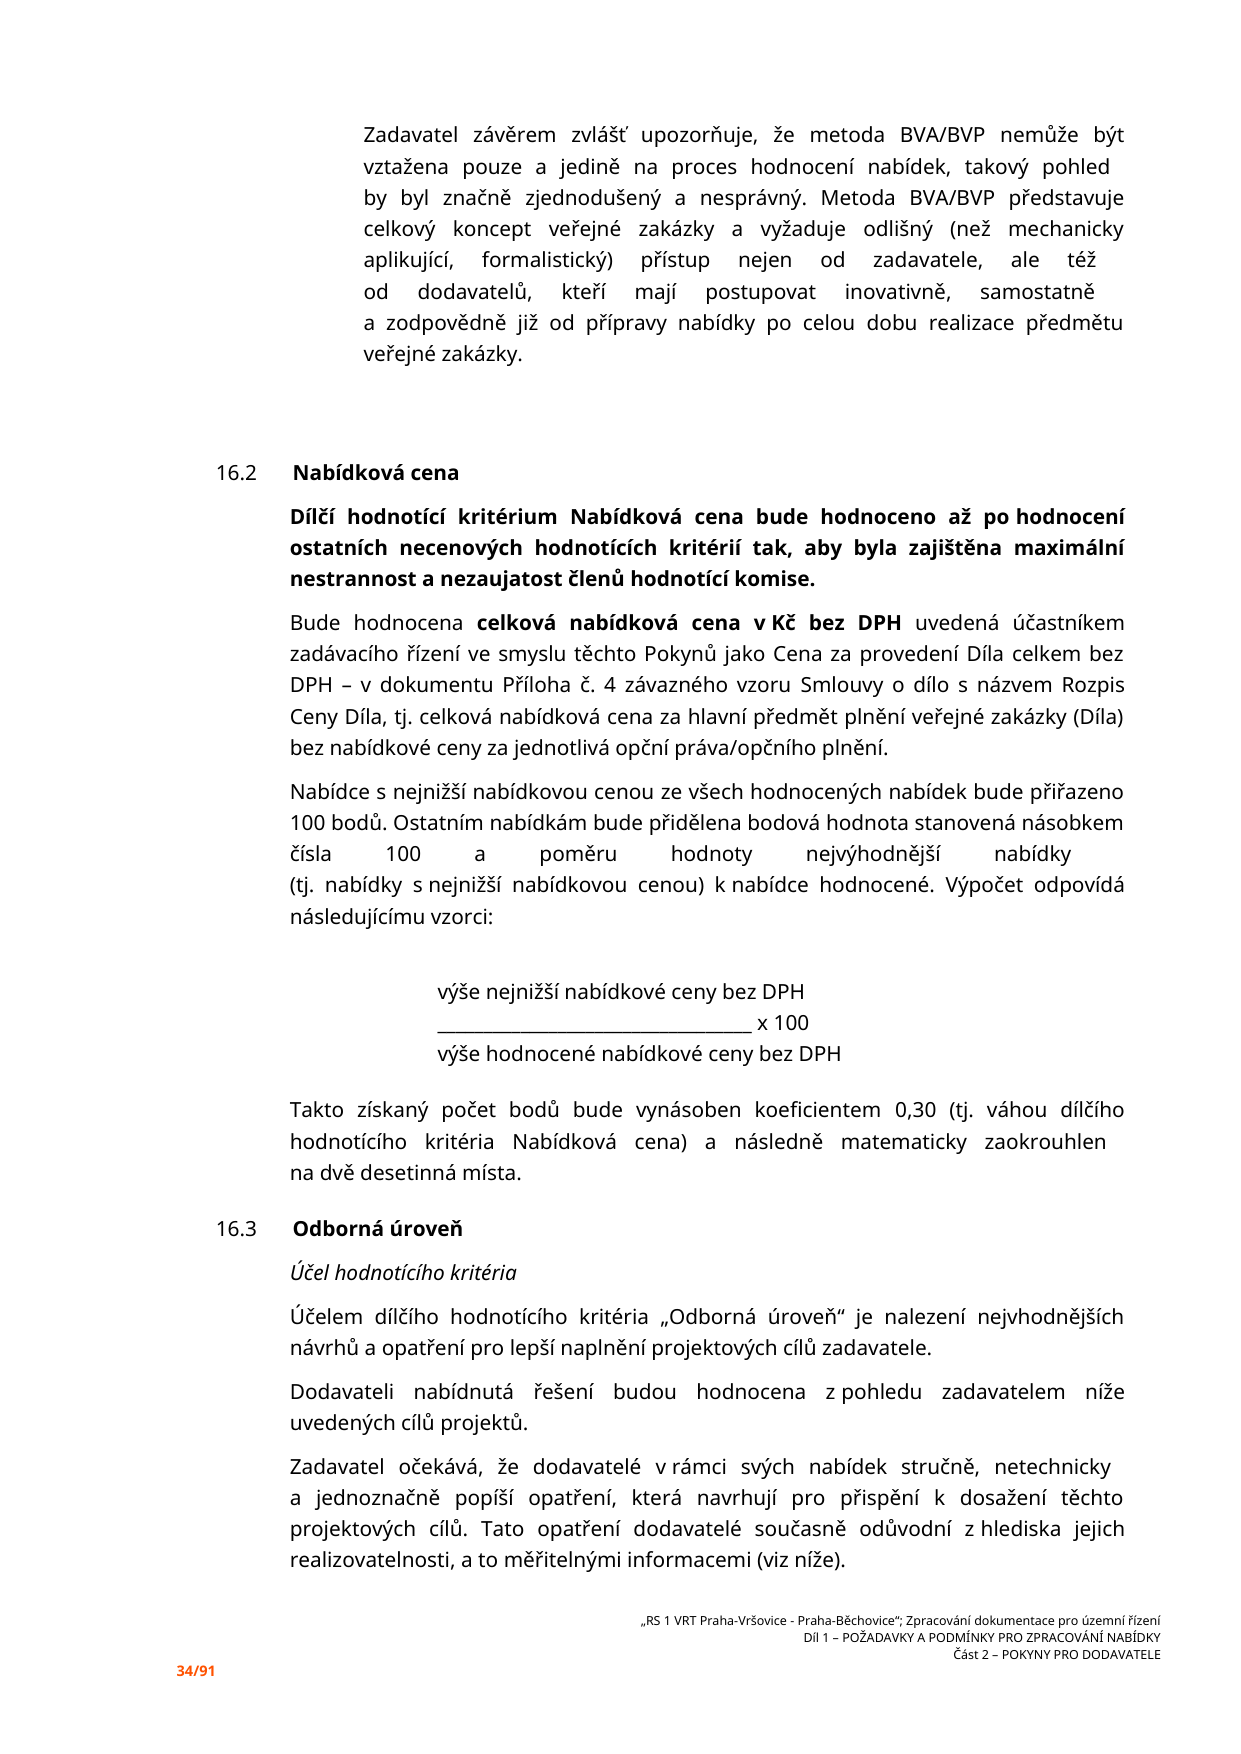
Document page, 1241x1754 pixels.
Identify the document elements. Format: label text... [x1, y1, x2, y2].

text Takto získaný počet bodů bude vynásoben koeficientem 0,30 (tj. váhou dílčího hodnotícího kritéria Nabídková cena) a následně matematicky zaokrouhlen na dvě desetinná místa. [289, 1096, 1125, 1187]
text Bude hodnocena celková nabídková cena v Kč bez DPH uvedená účastníkem zadávacího řízení ve smyslu těchto Pokynů jako Cena za provedení Díla celkem bez DPH – v dokumentu Příloha č. 4 závazného vzoru Smlouvy o dílo s názvem Rozpis Ceny Díla, tj. celková nabídková cena za hlavní předmět plnění veřejné zakázky (Díla) bez nabídkové ceny za jednotlivá opční práva/opčního plnění. [289, 608, 1125, 762]
text Dílčí hodnotící kritérium Nabídková cena bude hodnoceno až po hodnocení ostatních necenových hodnotících kritérií tak, aby byla zajištěna maximální nestrannost a nezaujatost členů hodnotící komise. [289, 502, 1125, 593]
text Zadavatel očekává, že dodavatelé v rámci svých nabídek stručně, netechnicky a jednoznačně popíší opatření, která navrhují pro přispění k dosažení těchto projektových cílů. Tato opatření dodavatelé současně odůvodní z hlediska jejich realizovatelnosti, a to měřitelnými informacemi (viz níže). [289, 1452, 1125, 1574]
text Odborná úroveň [216, 1214, 1125, 1243]
text Nabídce s nejnižší nabídkovou cenou ze všech hodnocených nabídek bude přiřazeno 100 bodů. Ostatním nabídkám bude přidělena bodová hodnota stanovená násobkem čísla 100 a poměru hodnoty nejvýhodnější nabídky (tj. nabídky s nejnižší nabídkovou cenou) k nabídce hodnocené. Výpočet odpovídá následujícímu vzorci: [289, 777, 1125, 930]
text Účelem dílčího hodnotícího kritéria „Odborná úroveň“ je nalezení nejvhodnějších návrhů a opatření pro lepší naplnění projektových cílů zadavatele. [289, 1302, 1125, 1362]
list __________________________________ x 100 [363, 1008, 1125, 1037]
list Zadavatel závěrem zvlášť upozorňuje, že metoda BVA/BVP nemůže být vztažena pouze a jedině na proces hodnocení nabídek, takový pohled by byl značně zjednodušený a nesprávný. Metoda BVA/BVP představuje celkový koncept veřejné zakázky a vyžaduje odlišný (než mechanicky aplikující, formalistický) přístup nejen od zadavatele, ale též od dodavatelů, kteří mají postupovat inovativně, samostatně a zodpovědně již od přípravy nabídky po celou dobu realizace předmětu veřejné zakázky. [363, 121, 1125, 368]
text Nabídková cena [216, 458, 1125, 487]
text Účel hodnotícího kritéria [216, 1258, 1125, 1287]
list výše nejnižší nabídkové ceny bez DPH [363, 977, 1125, 1005]
text Dodavateli nabídnutá řešení budou hodnocena z pohledu zadavatelem níže uvedených cílů projektů. [289, 1377, 1125, 1437]
list výše hodnocené nabídkové ceny bez DPH [363, 1039, 1125, 1068]
